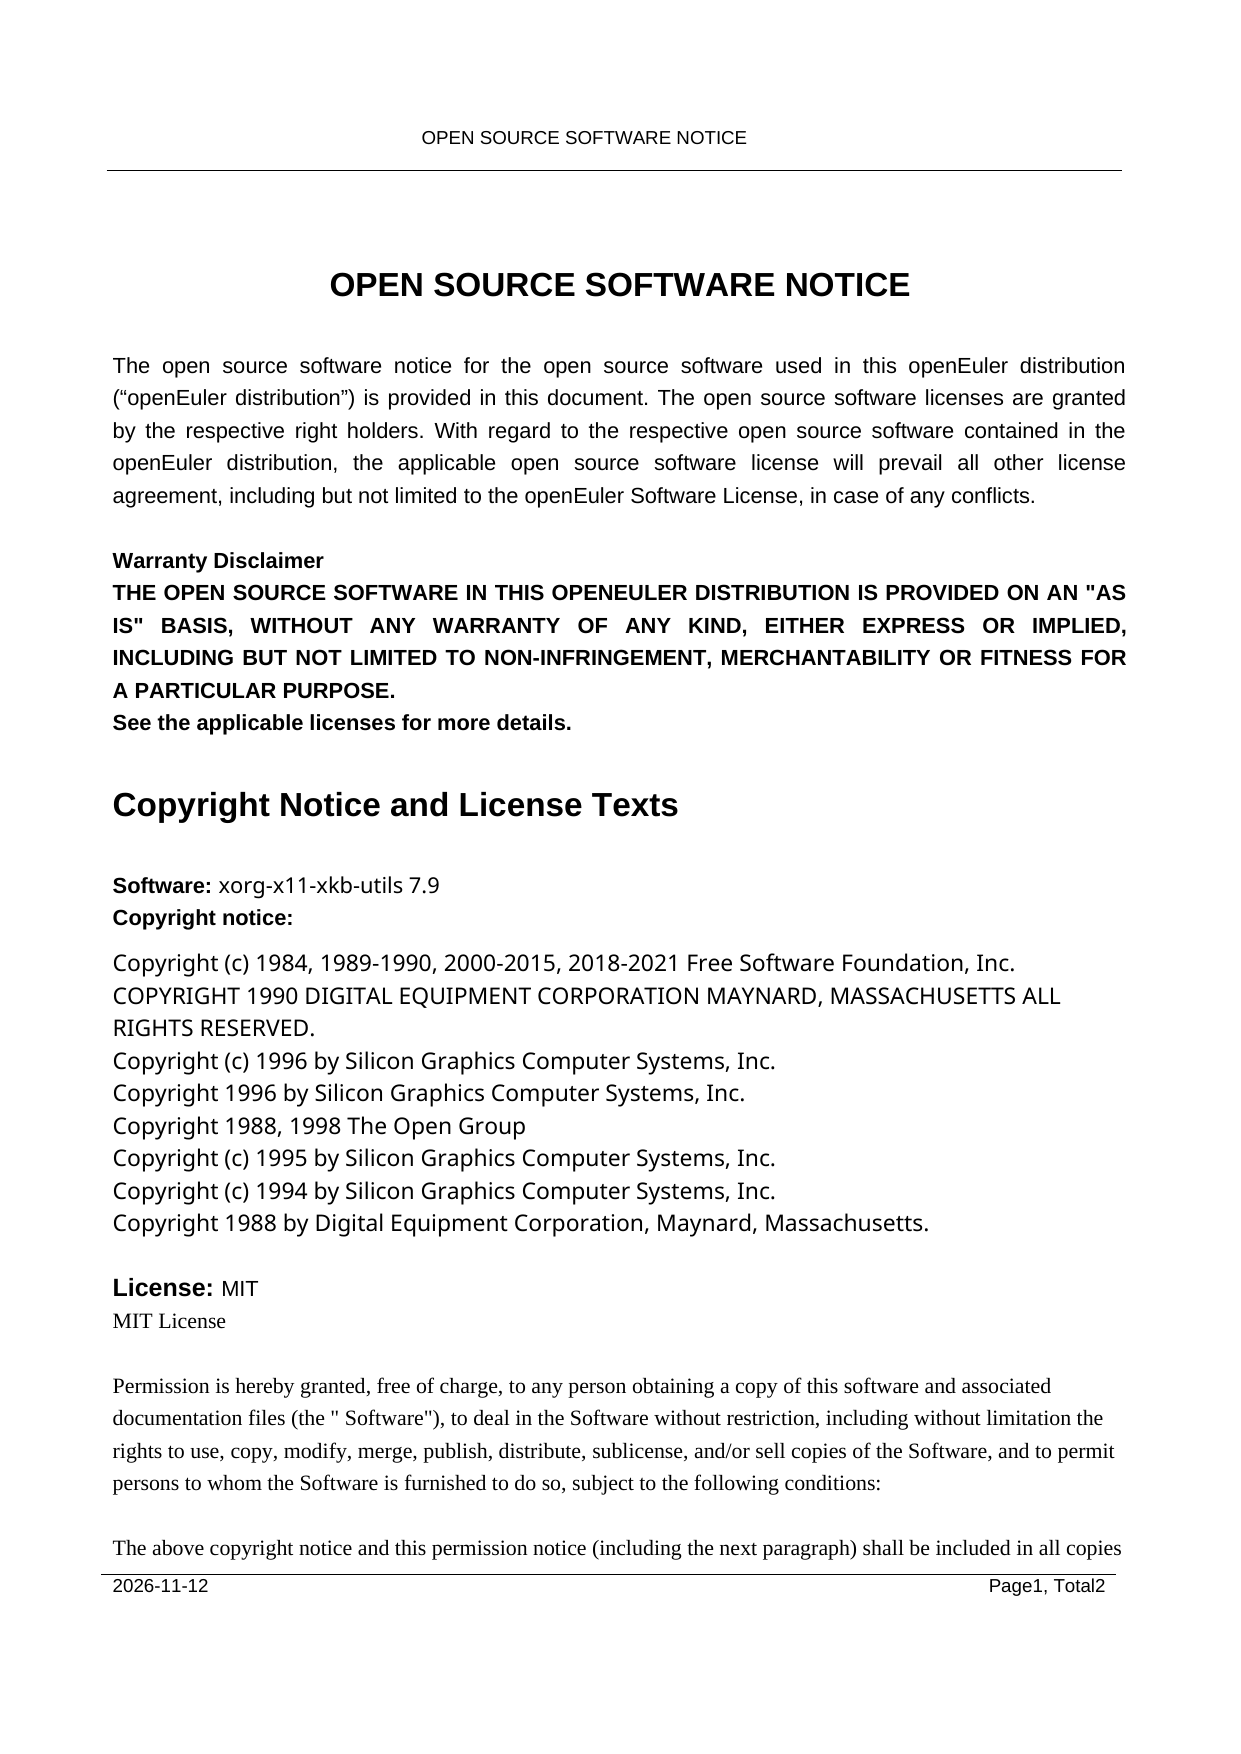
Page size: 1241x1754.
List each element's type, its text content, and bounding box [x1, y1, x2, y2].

text Copyright Notice and License Texts [112, 771, 1128, 836]
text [112, 1304, 1128, 1564]
text Copyright notice: [112, 901, 1128, 934]
text THE OPEN SOURCE SOFTWARE IN THIS OPENEULER DISTRIBUTION IS PROVIDED ON AN "AS IS" BASIS, WITHOUT ANY WARRANTY OF ANY KIND, EITHER EXPRESS OR IMPLIED, INCLUDING BUT NOT LIMITED TO NON-INFRINGEMENT, MERCHANTABILITY OR FITNESS FOR A PARTICULAR PURPOSE. See the applicable licenses for more details. [112, 576, 1128, 739]
text Copyright (c) 1984, 1989-1990, 2000-2015, 2018-2021 Free Software Foundation, Inc. COPYRIGHT 1990 DIGITAL EQUIPMENT CORPORATION MAYNARD, MASSACHUSETTS ALL RIGHTS RESERVED. Copyright (c) 1996 by Silicon Graphics Computer Systems, Inc. Copyright 1996 by Silicon Graphics Computer Systems, Inc. Copyright 1988, 1998 The Open Group Copyright (c) 1995 by Silicon Graphics Computer Systems, Inc. Copyright (c) 1994 by Silicon Graphics Computer Systems, Inc. Copyright 1988 by Digital Equipment Corporation, Maynard, Massachusetts. [112, 947, 1128, 1272]
text Warranty Disclaimer [112, 544, 1128, 576]
text The open source software notice for the open source software used in this openEuler distribution (“openEuler distribution”) is provided in this document. The open source software licenses are granted by the respective right holders. With regard to the respective open source software contained in the openEuler distribution, the applicable open source software license will prevail all other license agreement, including but not limited to the openEuler Software License, in case of any conflicts. [112, 349, 1128, 511]
text License: MIT [112, 1272, 1128, 1304]
text OPEN SOURCE SOFTWARE NOTICE [112, 251, 1128, 316]
title Software: xorg-x11-xkb-utils 7.9 [112, 869, 1128, 901]
